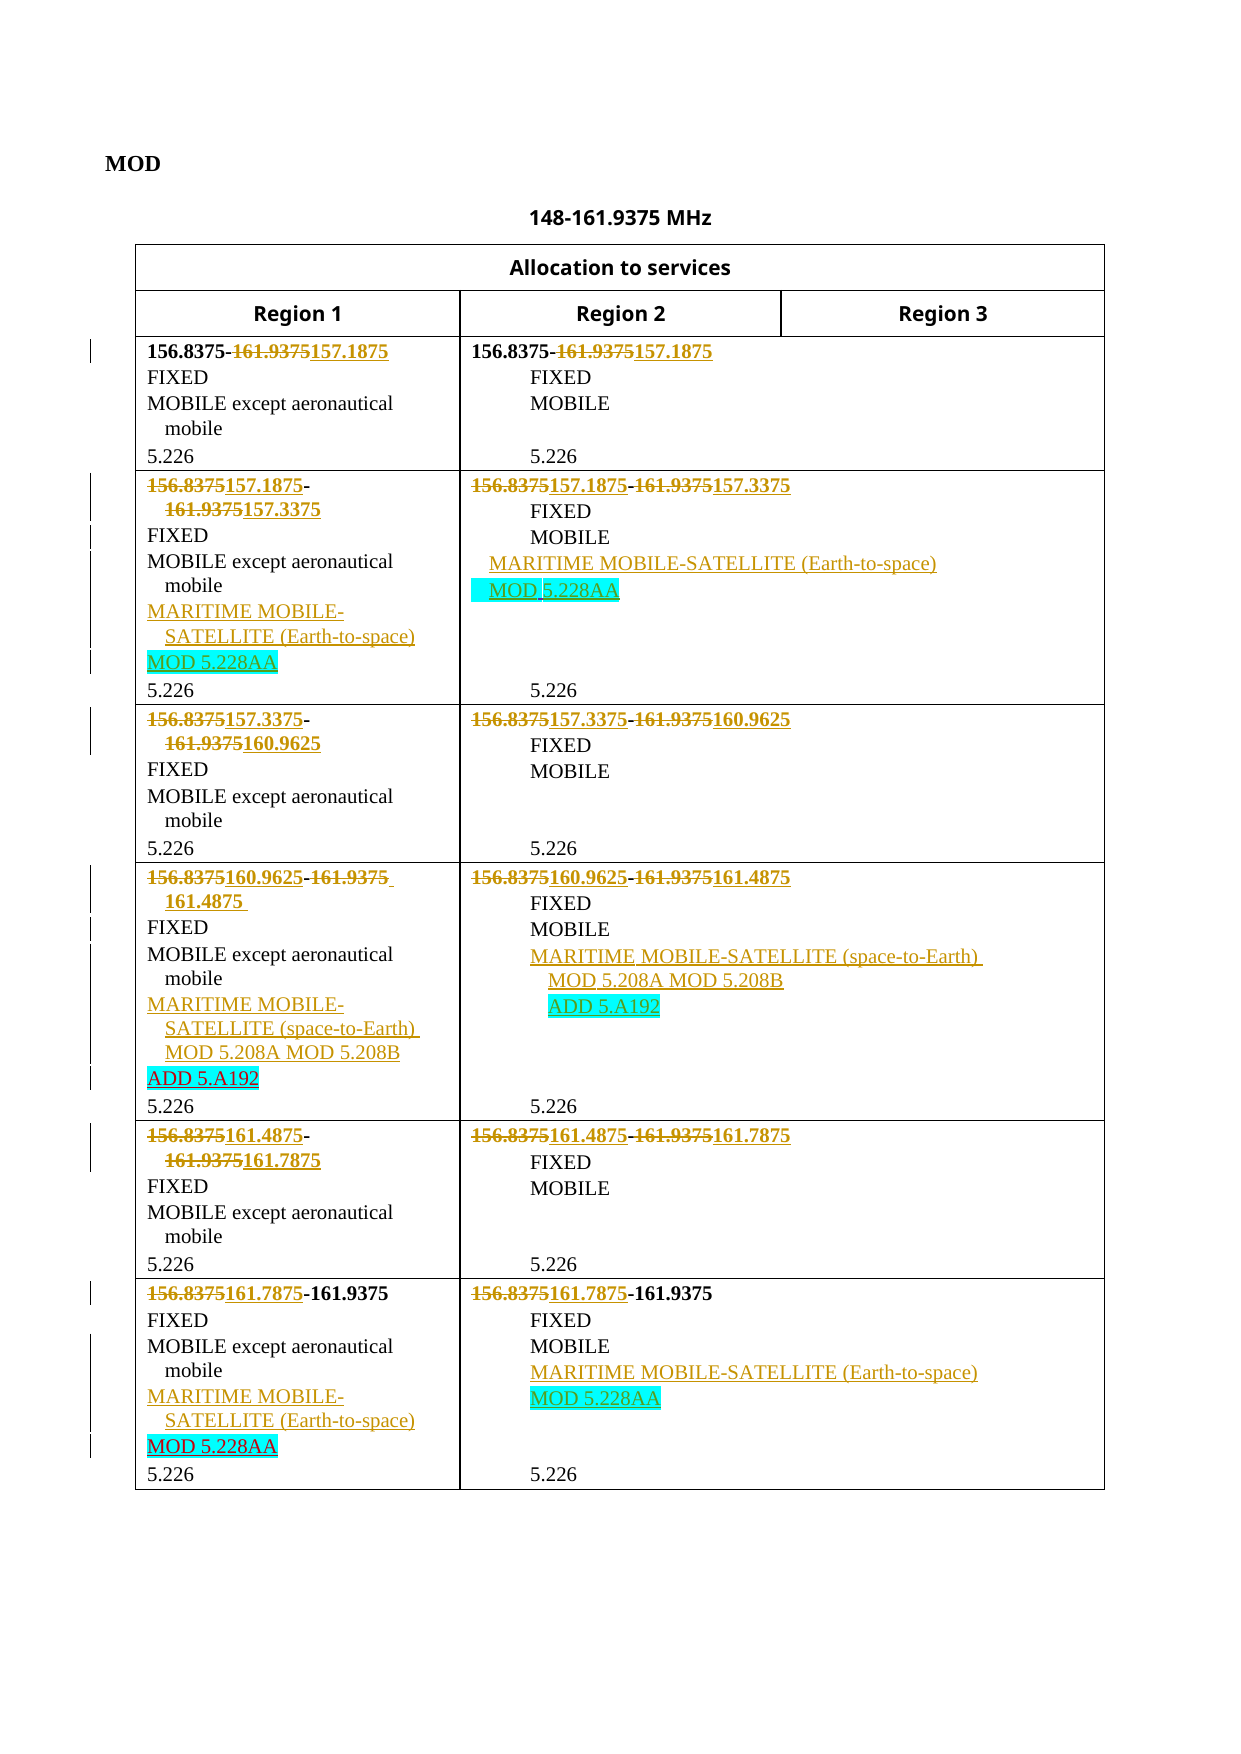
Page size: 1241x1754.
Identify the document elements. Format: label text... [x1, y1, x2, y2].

table_cell -161.9375 FIXED MOBILE except aeronautical mobile [136, 1279, 459, 1460]
table_cell 5.226 [461, 834, 1104, 862]
table_cell 5.226 [136, 1460, 459, 1488]
table_cell - FIXED MOBILE [461, 863, 1104, 1092]
table_cell Region 2 [461, 291, 780, 336]
table_cell - FIXED MOBILE [461, 471, 1104, 676]
table_cell Region 1 [136, 291, 459, 336]
table_cell 5.226 [461, 676, 1104, 704]
table_cell 5.226 [136, 834, 459, 862]
table_cell - FIXED MOBILE except aeronautical mobile [136, 471, 459, 676]
text MOD [105, 150, 1135, 176]
table_cell 5.226 [136, 676, 459, 704]
table_cell 5.226 [136, 1092, 459, 1120]
table_cell - FIXED MOBILE except aeronautical mobile [136, 1121, 459, 1250]
table_cell 5.226 [461, 1092, 1104, 1120]
table_cell - FIXED MOBILE except aeronautical mobile [136, 705, 459, 834]
title 148-161.9375 MHz [105, 203, 1135, 231]
table_header Allocation to services [136, 245, 1104, 290]
table_cell 5.226 [136, 1250, 459, 1278]
table_cell 5.226 [461, 1250, 1104, 1278]
table_cell - FIXED MOBILE [461, 705, 1104, 834]
table_cell 5.226 [136, 442, 459, 470]
table_cell 156.8375- FIXED MOBILE [461, 337, 1104, 442]
table_cell 5.226 [461, 1460, 1104, 1488]
table_cell - FIXED MOBILE except aeronautical mobile [136, 863, 459, 1092]
table_cell 156.8375- FIXED MOBILE except aeronautical mobile [136, 337, 459, 442]
table_cell 5.226 [461, 442, 1104, 470]
table_cell Region 3 [782, 291, 1104, 336]
table_cell - FIXED MOBILE [461, 1121, 1104, 1250]
table_cell -161.9375 FIXED MOBILE [461, 1279, 1104, 1460]
